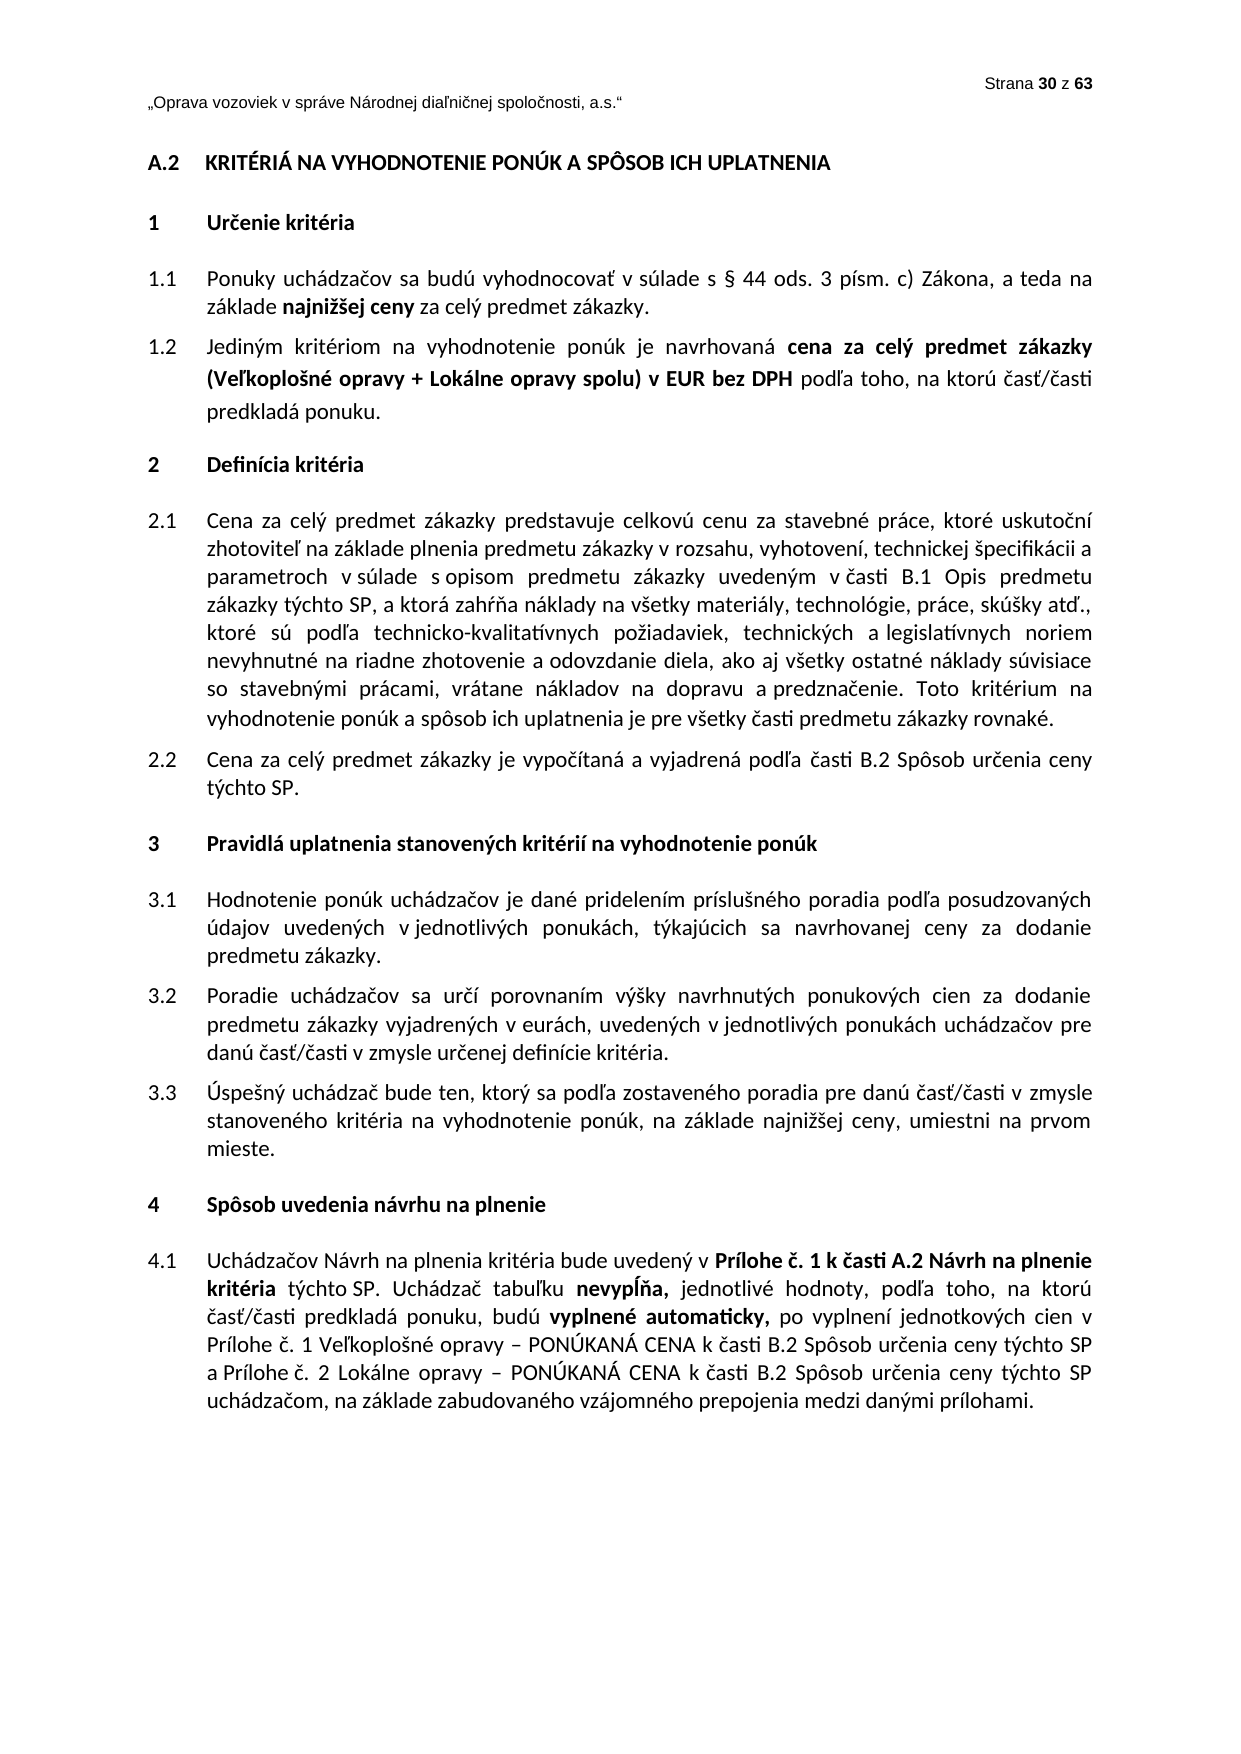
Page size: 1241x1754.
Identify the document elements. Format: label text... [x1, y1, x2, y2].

list Uchádzačov Návrh na plnenia kritéria bude uvedený v Prílohe č. 1 k časti A.2 Návrh na plnenie kritéria týchto SP. Uchádzač tabuľku nevypĺňa, jednotlivé hodnoty, podľa toho, na ktorú časť/časti predkladá ponuku, budú vyplnené automaticky, po vyplnení jednotkových cien v Prílohe č. 1 Veľkoplošné opravy – PONÚKANÁ CENA k časti B.2 Spôsob určenia ceny týchto SP a Prílohe č. 2 Lokálne opravy – PONÚKANÁ CENA k časti B.2 Spôsob určenia ceny týchto SP uchádzačom, na základe zabudovaného vzájomného prepojenia medzi danými prílohami. [148, 1246, 1093, 1414]
list Definícia kritéria [148, 450, 1093, 478]
text 3.2 Poradie uchádzačov sa určí porovnaním výšky navrhnutých ponukových cien za dodanie predmetu zákazky vyjadrených v eurách, uvedených v jednotlivých ponukách uchádzačov pre danú časť/časti v zmysle určenej definície kritéria. [148, 982, 1093, 1066]
text 3.1 Hodnotenie ponúk uchádzačov je dané pridelením príslušného poradia podľa posudzovaných údajov uvedených v jednotlivých ponukách, týkajúcich sa navrhovanej ceny za dodanie predmetu zákazky. [148, 885, 1093, 969]
text 1.2 Jediným kritériom na vyhodnotenie ponúk je navrhovaná cena za celý predmet zákazky (Veľkoplošné opravy + Lokálne opravy spolu) v EUR bez DPH podľa toho, na ktorú časť/časti predkladá ponuku. [148, 332, 1093, 425]
list Určenie kritéria [148, 208, 1093, 236]
list Pravidlá uplatnenia stanovených kritérií na vyhodnotenie ponúk [148, 829, 1093, 857]
list Spôsob uvedenia návrhu na plnenie [148, 1190, 1093, 1218]
text A.2 kritériá na vyhodnotenie ponúk a spôsob ich uplatnenia [148, 148, 1093, 176]
text 2.2 Cena za celý predmet zákazky je vypočítaná a vyjadrená podľa časti B.2 Spôsob určenia ceny týchto SP. [148, 745, 1093, 801]
text 3.3 Úspešný uchádzač bude ten, ktorý sa podľa zostaveného poradia pre danú časť/časti v zmysle stanoveného kritéria na vyhodnotenie ponúk, na základe najnižšej ceny, umiestni na prvom mieste. [148, 1078, 1093, 1162]
text 2.1 Cena za celý predmet zákazky predstavuje celkovú cenu za stavebné práce, ktoré uskutoční zhotoviteľ na základe plnenia predmetu zákazky v rozsahu, vyhotovení, technickej špecifikácii a parametroch v súlade s opisom predmetu zákazky uvedeným v časti B.1 Opis predmetu zákazky týchto SP, a ktorá zahŕňa náklady na všetky materiály, technológie, práce, skúšky atď., ktoré sú podľa technicko-kvalitatívnych požiadaviek, technických a legislatívnych noriem nevyhnutné na riadne zhotovenie a odovzdanie diela, ako aj všetky ostatné náklady súvisiace so stavebnými prácami, vrátane nákladov na dopravu a predznačenie. Toto kritérium na vyhodnotenie ponúk a spôsob ich uplatnenia je pre všetky časti predmetu zákazky rovnaké. [148, 506, 1093, 732]
text 1.1 Ponuky uchádzačov sa budú vyhodnocovať v súlade s § 44 ods. 3 písm. c) Zákona, a teda na základe najnižšej ceny za celý predmet zákazky. [148, 264, 1093, 320]
